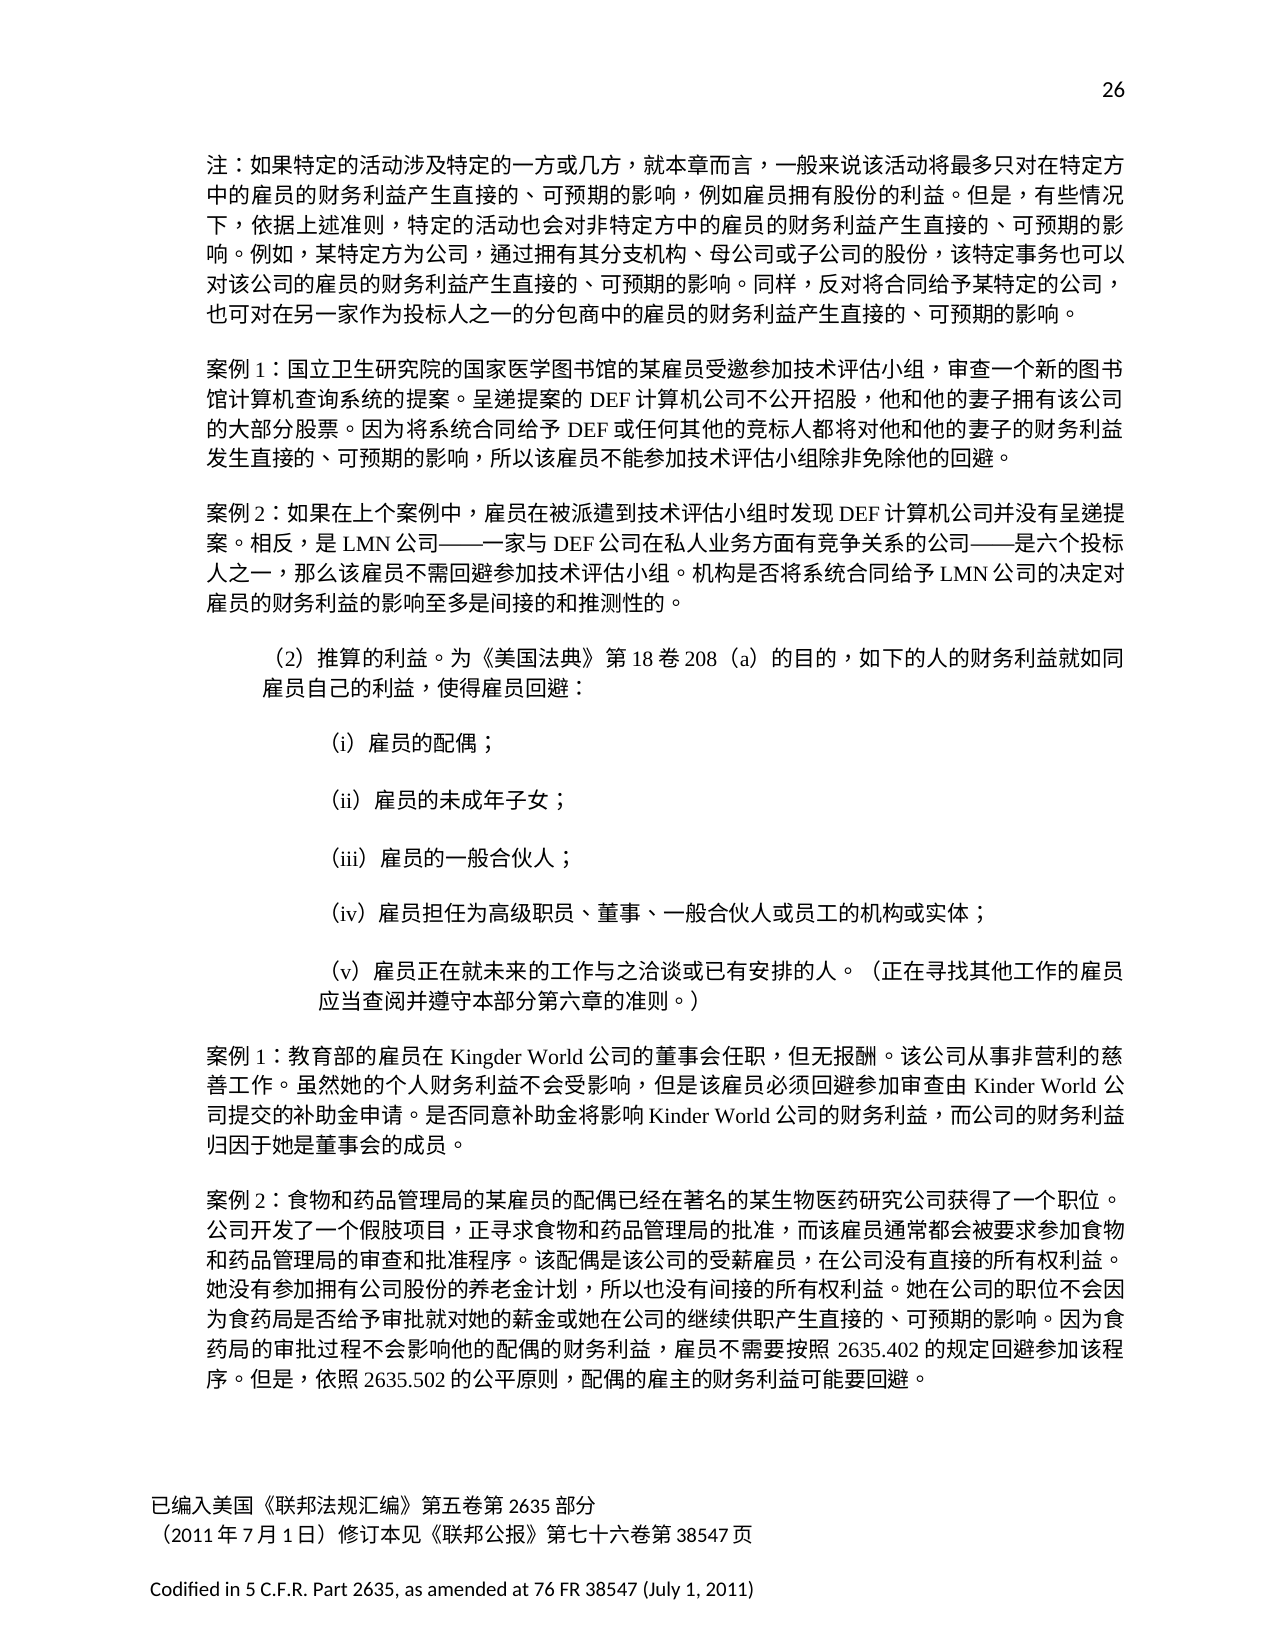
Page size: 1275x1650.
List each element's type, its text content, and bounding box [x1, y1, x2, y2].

text 案例2：食物和药品管理局的某雇员的配偶已经在著名的某生物医药研究公司获得了一个职位。公司开发了一个假肢项目，正寻求食物和药品管理局的批准，而该雇员通常都会被要求参加食物和药品管理局的审查和批准程序。该配偶是该公司的受薪雇员，在公司没有直接的所有权利益。她没有参加拥有公司股份的养老金计划，所以也没有间接的所有权利益。她在公司的职位不会因为食药局是否给予审批就对她的薪金或她在公司的继续供职产生直接的、可预期的影响。因为食药局的审批过程不会影响他的配偶的财务利益，雇员不需要按照2635.402的规定回避参加该程序。但是，依照2635.502的公平原则，配偶的雇主的财务利益可能要回避。 [206, 1185, 1125, 1394]
text （2）推算的利益。为《美国法典》第18卷208（a）的目的，如下的人的财务利益就如同雇员自己的利益，使得雇员回避： [262, 643, 1125, 702]
text （ii）雇员的未成年子女； [318, 785, 1125, 815]
text 案例1：国立卫生研究院的国家医学图书馆的某雇员受邀参加技术评估小组，审查一个新的图书馆计算机查询系统的提案。呈递提案的DEF计算机公司不公开招股，他和他的妻子拥有该公司的大部分股票。因为将系统合同给予DEF或任何其他的竞标人都将对他和他的妻子的财务利益发生直接的、可预期的影响，所以该雇员不能参加技术评估小组除非免除他的回避。 [206, 354, 1125, 473]
text （iii）雇员的一般合伙人； [318, 843, 1125, 873]
text （i）雇员的配偶； [318, 727, 1125, 757]
text 案例1：教育部的雇员在Kingder World公司的董事会任职，但无报酬。该公司从事非营利的慈善工作。虽然她的个人财务利益不会受影响，但是该雇员必须回避参加审查由Kinder World 公司提交的补助金申请。是否同意补助金将影响Kinder World公司的财务利益，而公司的财务利益归因于她是董事会的成员。 [206, 1041, 1125, 1160]
text 注：如果特定的活动涉及特定的一方或几方，就本章而言，一般来说该活动将最多只对在特定方中的雇员的财务利益产生直接的、可预期的影响，例如雇员拥有股份的利益。但是，有些情况下，依据上述准则，特定的活动也会对非特定方中的雇员的财务利益产生直接的、可预期的影响。例如，某特定方为公司，通过拥有其分支机构、母公司或子公司的股份，该特定事务也可以对该公司的雇员的财务利益产生直接的、可预期的影响。同样，反对将合同给予某特定的公司，也可对在另一家作为投标人之一的分包商中的雇员的财务利益产生直接的、可预期的影响。 [206, 150, 1125, 329]
text 案例2：如果在上个案例中，雇员在被派遣到技术评估小组时发现DEF计算机公司并没有呈递提案。相反，是LMN公司——一家与DEF公司在私人业务方面有竞争关系的公司——是六个投标人之一，那么该雇员不需回避参加技术评估小组。机构是否将系统合同给予LMN公司的决定对雇员的财务利益的影响至多是间接的和推测性的。 [206, 498, 1125, 617]
text （iv）雇员担任为高级职员、董事、一般合伙人或员工的机构或实体； [318, 898, 1125, 928]
text （v）雇员正在就未来的工作与之洽谈或已有安排的人。（正在寻找其他工作的雇员应当查阅并遵守本部分第六章的准则。） [318, 956, 1125, 1016]
